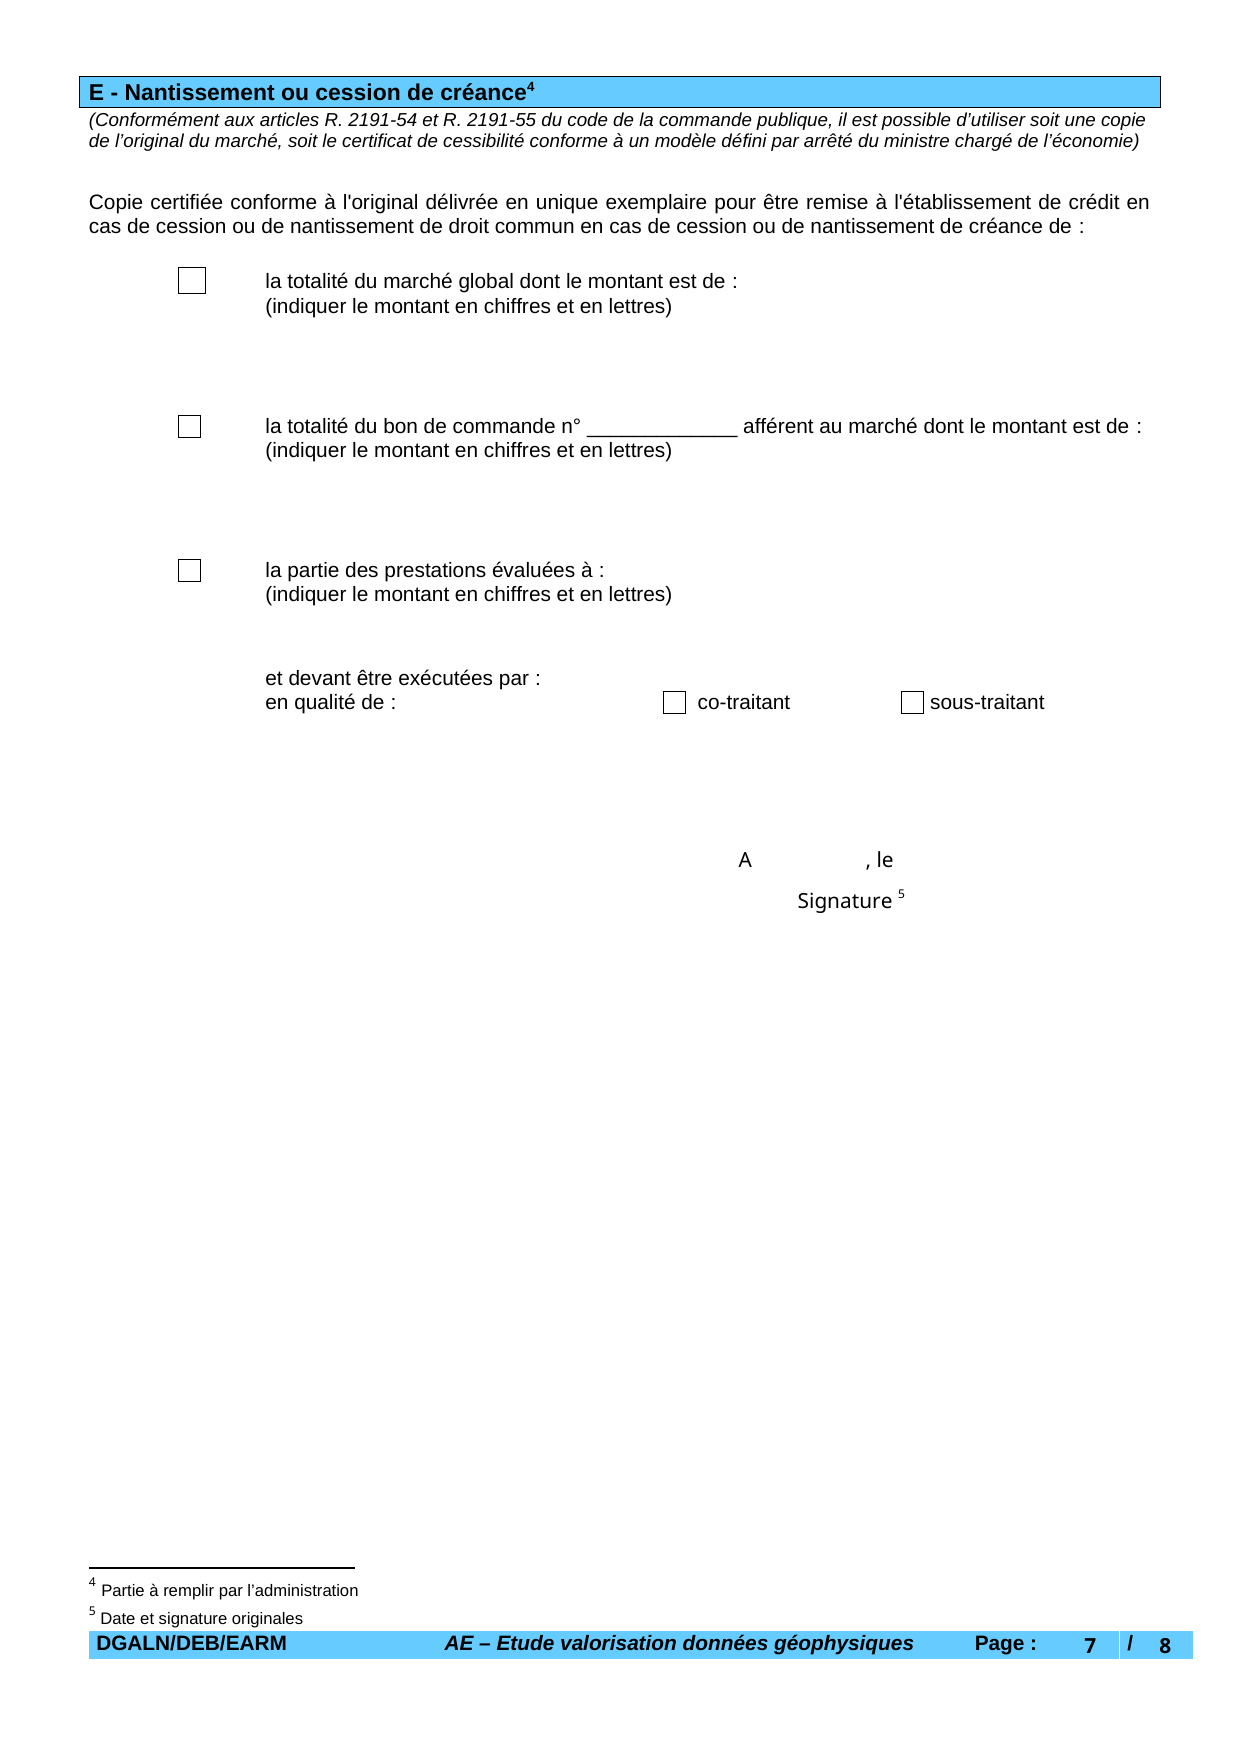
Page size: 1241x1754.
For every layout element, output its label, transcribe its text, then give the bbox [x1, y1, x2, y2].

text en qualité de : co-traitant sous-traitant [89, 690, 1152, 714]
text la totalité du bon de commande n° _____________ afférent au marché dont le montant est de : [89, 414, 1152, 438]
text (indiquer le montant en chiffres et en lettres) [89, 438, 1152, 462]
text Copie certifiée conforme à l'original délivrée en unique exemplaire pour être remise à l'établissement de crédit en cas de cession ou de nantissement de droit commun en cas de cession ou de nantissement de créance de : [89, 189, 1152, 237]
text la partie des prestations évaluées à : [89, 558, 1152, 582]
text et devant être exécutées par : [89, 666, 1152, 690]
text la totalité du marché global dont le montant est de : [89, 266, 1152, 294]
text (indiquer le montant en chiffres et en lettres) [89, 294, 1152, 318]
text (Conformément aux articles R. 2191-54 et R. 2191-55 du code de la commande publique, il est possible d’utiliser soit une copie de l’original du marché, soit le certificat de cessibilité conforme à un modèle défini par arrêté du ministre chargé de l’économie) [89, 108, 1152, 151]
text Signature [89, 886, 1152, 914]
text A , le [89, 845, 1152, 873]
text (indiquer le montant en chiffres et en lettres) [89, 582, 1152, 606]
subtitle E - Nantissement ou cession de créance [80, 77, 1160, 107]
